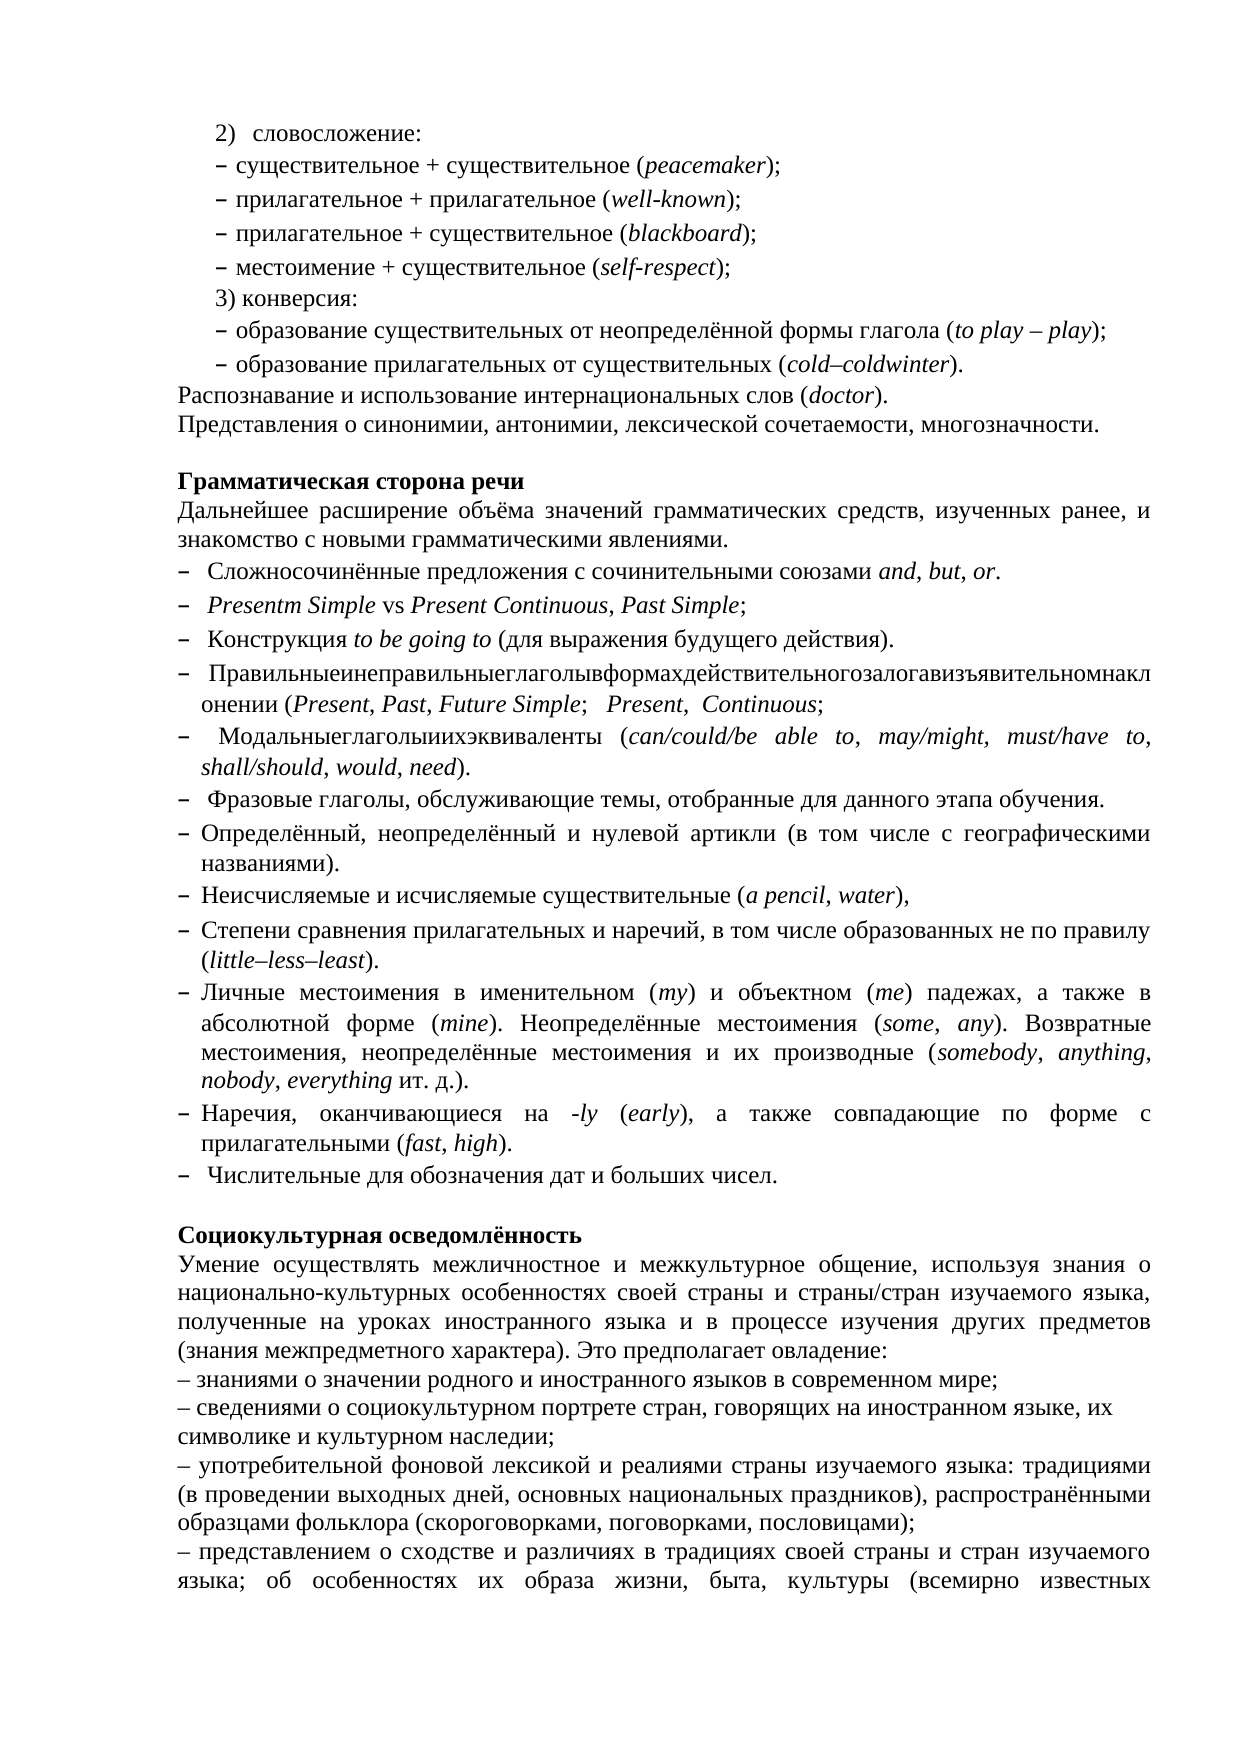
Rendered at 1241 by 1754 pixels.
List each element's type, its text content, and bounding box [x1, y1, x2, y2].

list Наречия, оканчивающиеся на -ly (early), а также совпадающие по форме с прилагательными (fast, high). [177, 1094, 1152, 1157]
list образование существительных от неопределённой формы глагола (to play – play); [215, 312, 1152, 346]
list Модальныеглаголыиихэквиваленты (can/could/be able to, may/might, must/have to, shall/should, would, need). [177, 717, 1152, 780]
text – знаниями о значении родного и иностранного языков в современном мире; [177, 1364, 1152, 1392]
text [177, 1536, 1152, 1594]
text Представления о синонимии, антонимии, лексической сочетаемости, многозначности. [177, 409, 1152, 437]
list Числительные для обозначения дат и больших чисел. [177, 1157, 1152, 1191]
list Сложносочинённые предложения с сочинительными союзами and, but, or. [177, 552, 1152, 587]
list Фразовые глаголы, обслуживающие темы, отобранные для данного этапа обучения. [177, 780, 1152, 814]
list Личные местоимения в именительном (my) и объектном (me) падежах, а также в абсолютной форме (mine). Неопределённые местоимения (some, any). Возвратные местоимения, неопределённые местоимения и их производные (somebody, anything, nobody, everything ит. д.). [177, 974, 1152, 1094]
text – сведениями о социокультурном портрете стран, говорящих на иностранном языке, их символике и культурном наследии; [177, 1392, 1152, 1450]
list существительное + существительное (peacemaker); [215, 147, 1152, 181]
text Распознавание и использование интернациональных слов (doctor). [177, 380, 1152, 409]
text Социокультурная осведомлённость [177, 1220, 1152, 1249]
list словосложение: [215, 118, 1152, 147]
list Конструкция to be going to (для выражения будущего действия). [177, 621, 1152, 655]
list Неисчисляемые и исчисляемые существительные (a pencil, water), [177, 877, 1152, 911]
text 3) конверсия: [215, 283, 1152, 312]
text Грамматическая сторона речи [177, 466, 1152, 495]
list образование прилагательных от существительных (cold–coldwinter). [215, 346, 1152, 380]
text Дальнейшее расширение объёма значений грамматических средств, изученных ранее, и знакомство с новыми грамматическими явлениями. [177, 495, 1152, 552]
list Степени сравнения прилагательных и наречий, в том числе образованных не по правилу (little–less–least). [177, 911, 1152, 974]
text – употребительной фоновой лексикой и реалиями страны изучаемого языка: традициями (в проведении выходных дней, основных национальных праздников), распространёнными образцами фольклора (скороговорками, поговорками, пословицами); [177, 1450, 1152, 1536]
list прилагательное + прилагательное (well-known); [215, 181, 1152, 215]
list Правильныеинеправильныеглаголывформахдействительногозалогавизъявительномнаклонении (Present, Past, Future Simple; Present, Continuous; [177, 655, 1152, 717]
list прилагательное + существительное (blackboard); [215, 215, 1152, 249]
list Определённый, неопределённый и нулевой артикли (в том числе c географическими названиями). [177, 814, 1152, 877]
text Умение осуществлять межличностное и межкультурное общение, используя знания о национально-культурных особенностях своей страны и страны/стран изучаемого языка, полученные на уроках иностранного языка и в процессе изучения других предметов (знания межпредметного характера). Это предполагает овладение: [177, 1249, 1152, 1364]
list Presentт Simple vs Present Continuous, Past Simple; [177, 587, 1152, 621]
list местоимение + существительное (self-respect); [215, 249, 1152, 283]
